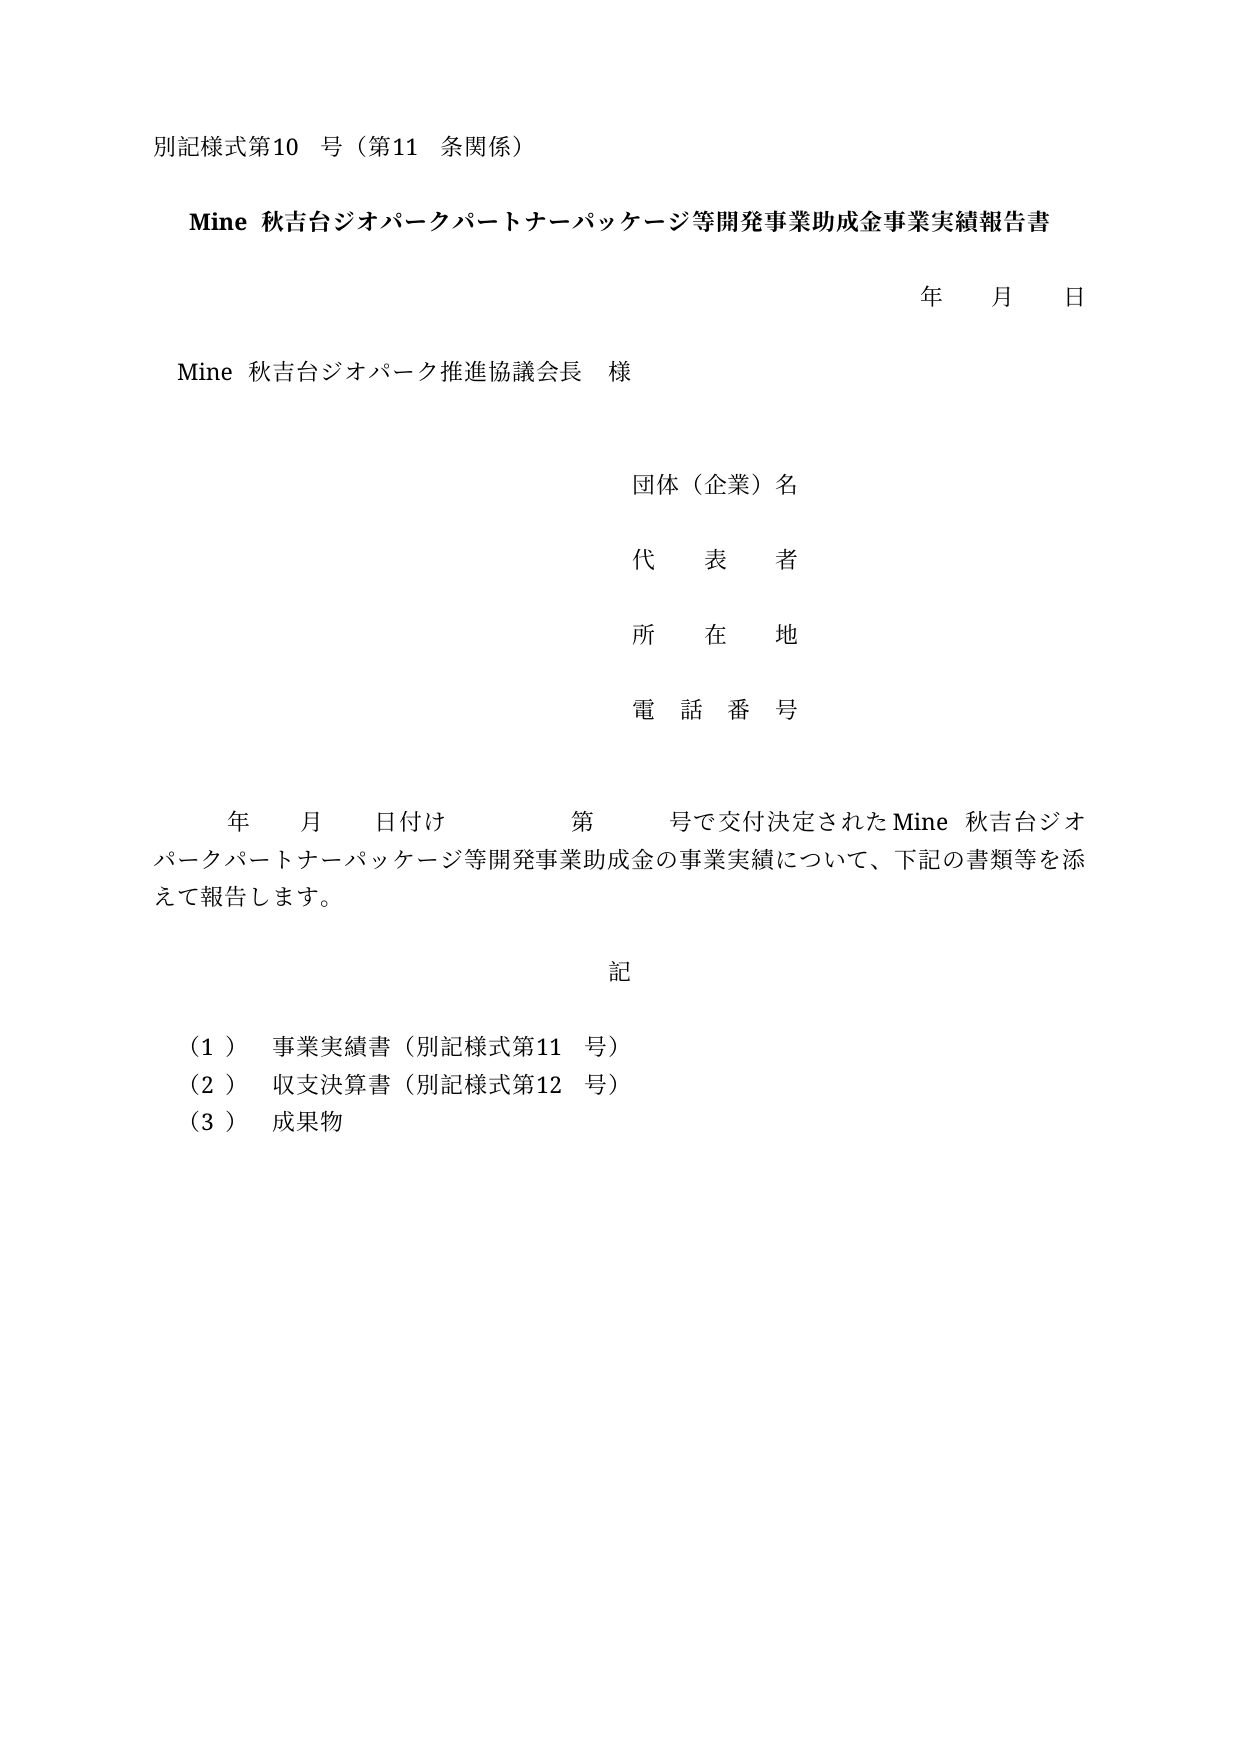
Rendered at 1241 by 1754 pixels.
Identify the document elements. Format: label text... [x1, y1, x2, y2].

text 年 月 日付け 第 号で交付決定されたMine秋吉台ジオパークパートナーパッケージ等開発事業助成金の事業実績について、下記の書類等を添えて報告します。 [153, 802, 1087, 914]
text 電 話 番 号 [625, 689, 1087, 727]
text Mine秋吉台ジオパークパートナーパッケージ等開発事業助成金事業実績報告書 [153, 202, 1087, 239]
text 団体（企業）名 [153, 464, 1087, 502]
text 記 [153, 952, 1087, 989]
text （2） 収支決算書（別記様式第12号） [153, 1064, 1087, 1102]
text 年 月 日 [153, 277, 1087, 314]
text （3） 成果物 [153, 1102, 1087, 1139]
text 別記様式第10号（第11条関係） [153, 127, 1087, 164]
text 代 表 者 [625, 539, 1087, 577]
text Mine秋吉台ジオパーク推進協議会長 様 [153, 352, 1087, 389]
text 所 在 地 [625, 614, 1087, 652]
text （1） 事業実績書（別記様式第11号） [153, 1027, 1087, 1064]
